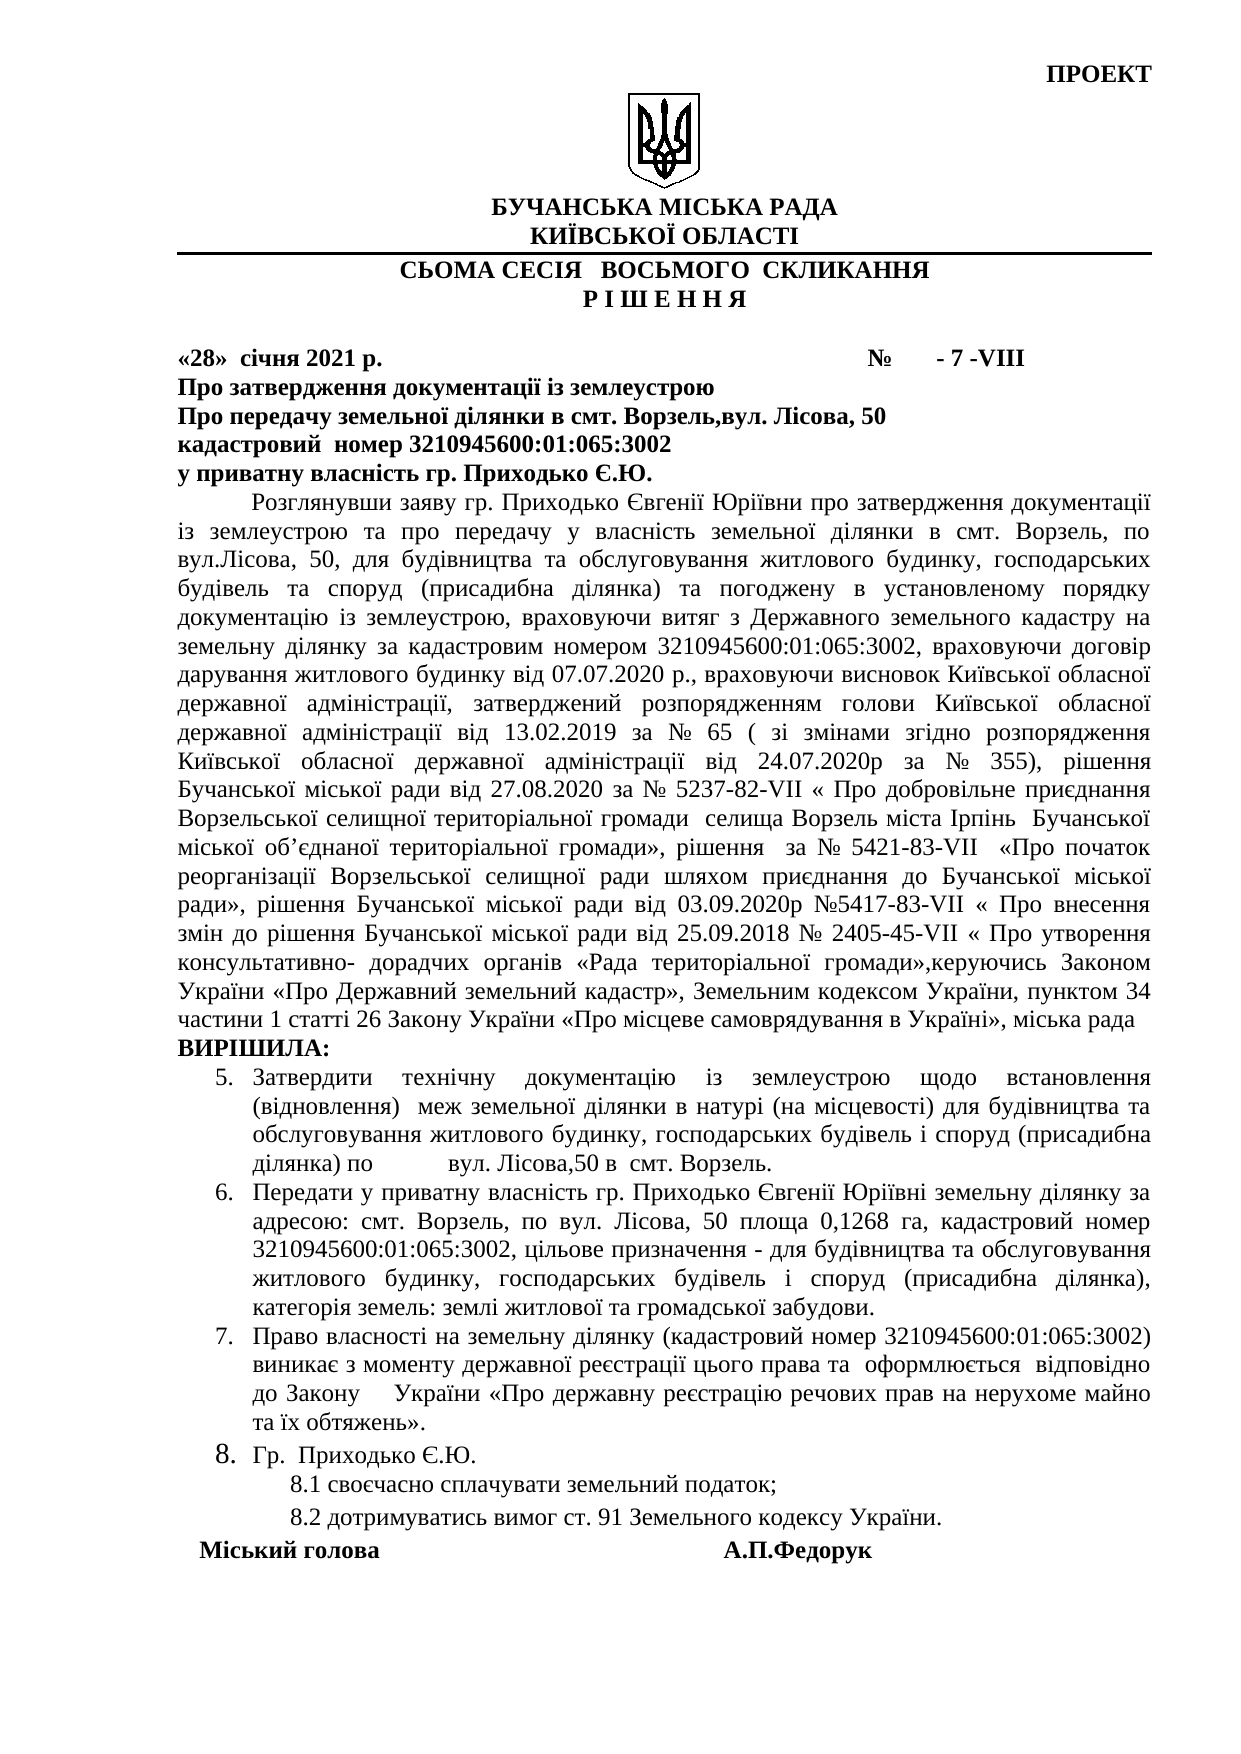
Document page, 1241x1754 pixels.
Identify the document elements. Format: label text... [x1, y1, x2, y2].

text КИЇВСЬКОЇ ОБЛАСТІ [177, 221, 1152, 252]
list Гр. Приходько Є.Ю. [215, 1436, 1152, 1469]
text ПРОЕКТ [177, 59, 1152, 88]
list Право власності на земельну ділянку (кадастровий номер 3210945600:01:065:3002) виникає з моменту державної реєстрації цього права та оформлюється відповідно до Закону України «Про державну реєстрацію речових прав на нерухоме майно та їх обтяжень». [215, 1321, 1152, 1436]
text БУЧАНСЬКА МІСЬКА РАДА [177, 192, 1152, 221]
list своєчасно сплачувати земельний податок; [290, 1469, 1152, 1498]
list Передати у приватну власність гр. Приходько Євгенії Юріївні земельну ділянку за адресою: смт. Ворзель, по вул. Лісова, 50 площа 0,1268 га, кадастровий номер 3210945600:01:065:3002, цільове призначення - для будівництва та обслуговування житлового будинку, господарських будівель і споруд (присадибна ділянка), категорія земель: землі житлової та громадської забудови. [215, 1177, 1152, 1321]
text Про передачу земельної ділянки в смт. Ворзель,вул. Лісова, 50 [177, 401, 1152, 429]
text Міський голова А.П.Федорук [177, 1535, 1152, 1564]
text Р І Ш Е Н Н Я [177, 284, 1152, 313]
text «28» січня 2021 р. № - 7 -VІІІ [177, 343, 1152, 372]
text Про затвердження документації із землеустрою [177, 372, 1152, 401]
text у приватну власність гр. Приходько Є.Ю. [177, 458, 1152, 487]
text Розглянувши заяву гр. Приходько Євгенії Юріївни про затвердження документації із землеустрою та про передачу у власність земельної ділянки в смт. Ворзель, по вул.Лісова, 50, для будівництва та обслуговування житлового будинку, господарських будівель та споруд (присадибна ділянка) та погоджену в установленому порядку документацію із землеустрою, враховуючи витяг з Державного земельного кадастру на земельну ділянку за кадастровим номером 3210945600:01:065:3002, враховуючи договір дарування житлового будинку від 07.07.2020 р., враховуючи висновок Київської обласної державної адміністрації, затверджений розпорядженням голови Київської обласної державної адміністрації від 13.02.2019 за № 65 ( зі змінами згідно розпорядження Київської обласної державної адміністрації від 24.07.2020р за № 355), рішення Бучанської міської ради від 27.08.2020 за № 5237-82-VІІ « Про добровільне приєднання Ворзельської селищної територіальної громади селища Ворзель міста Ірпінь Бучанської міської об’єднаної територіальної громади», рішення за № 5421-83-VІІ «Про початок реорганізації Ворзельської селищної ради шляхом приєднання до Бучанської міської ради», рішення Бучанської міської ради від 03.09.2020р №5417-83-VІІ « Про внесення змін до рішення Бучанської міської ради від 25.09.2018 № 2405-45-VІІ « Про утворення консультативно- дорадчих органів «Рада територіальної громади»,керуючись Законом України «Про Державний земельний кадастр», Земельним кодексом України, пунктом 34 частини 1 статті 26 Закону України «Про місцеве самоврядування в Україні», міська рада [177, 487, 1152, 1033]
list Затвердити технічну документацію із землеустрою щодо встановлення (відновлення) меж земельної ділянки в натурі (на місцевості) для будівництва та обслуговування житлового будинку, господарських будівель і споруд (присадибна ділянка) по вул. Лісова,50 в смт. Ворзель. [215, 1062, 1152, 1177]
text ВИРІШИЛА: [177, 1033, 1152, 1062]
text кадастровий номер 3210945600:01:065:3002 [177, 429, 1152, 458]
list дотримуватись вимог ст. 91 Земельного кодексу України. [290, 1502, 1152, 1531]
text СЬОМА СЕСІЯ ВОСЬМОГО СКЛИКАННЯ [177, 255, 1152, 284]
